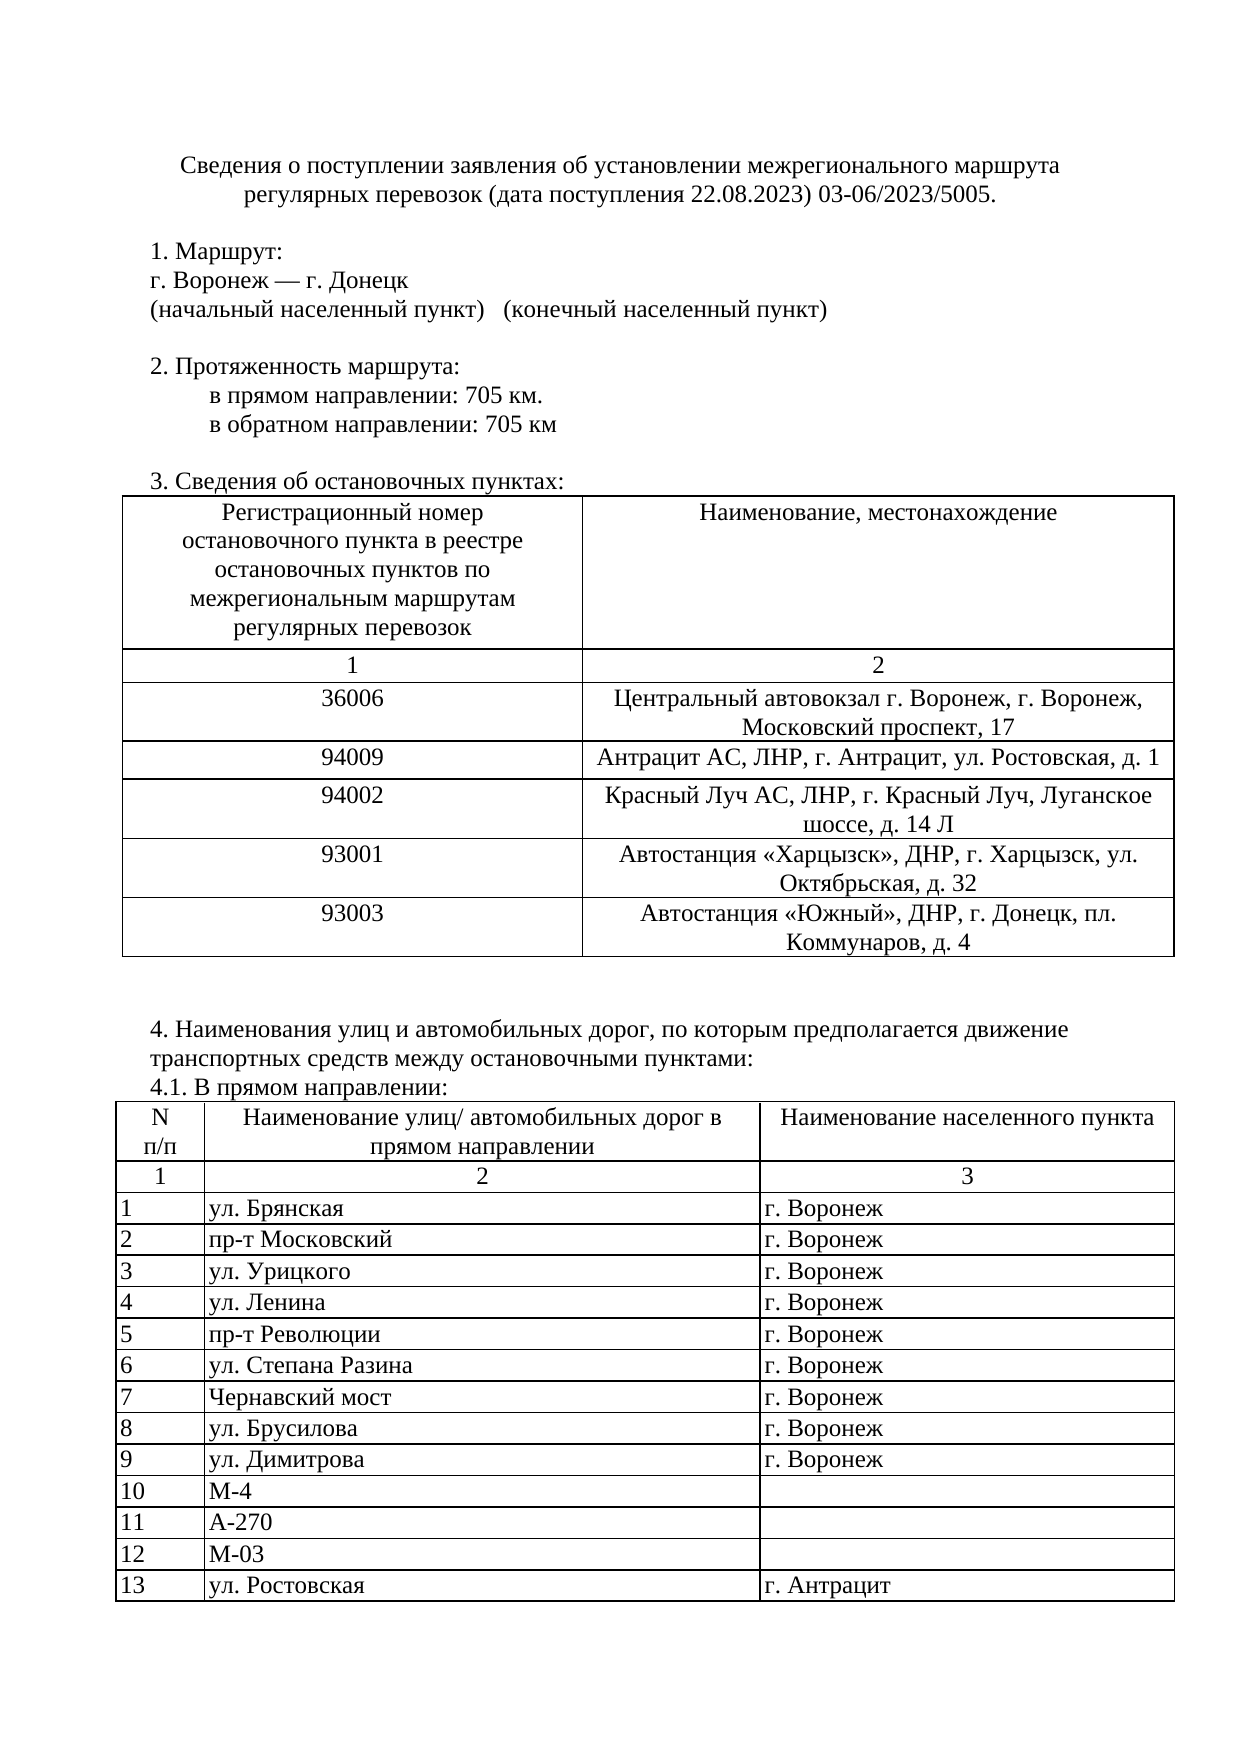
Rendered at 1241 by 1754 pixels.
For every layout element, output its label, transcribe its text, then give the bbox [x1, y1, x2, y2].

table_cell г. Антрацит [761, 1571, 1174, 1600]
table_header Наименование улиц/ автомобильных дорог в прямом направлении [205, 1102, 760, 1160]
table_header Регистрационный номер остановочного пункта в реестре остановочных пунктов по межрегиональным маршрутам регулярных перевозок [123, 497, 582, 648]
table_cell Центральный автовокзал г. Воронеж, г. Воронеж, Московский проспект, 17 [583, 683, 1173, 740]
table_cell г. Воронеж [761, 1193, 1174, 1223]
table_cell г. Воронеж [761, 1319, 1174, 1349]
table_cell 3 [117, 1256, 204, 1286]
table_cell г. Воронеж [761, 1287, 1174, 1317]
table_cell 94002 [123, 780, 582, 837]
table_cell ул. Брянская [205, 1193, 759, 1223]
table_cell 12 [117, 1539, 204, 1569]
text в прямом направлении: 705 км. [150, 380, 1090, 409]
table_cell 9 [117, 1445, 204, 1474]
table_cell г. Воронеж [761, 1413, 1174, 1443]
table_header Наименование, местонахождение [583, 497, 1173, 648]
table_cell г. Воронеж [761, 1445, 1174, 1474]
table_cell [761, 1476, 1174, 1506]
table_cell [761, 1539, 1174, 1569]
table_cell пр-т Московский [205, 1225, 759, 1254]
table_cell 2 [205, 1162, 759, 1191]
table_cell 93001 [123, 839, 582, 896]
text в обратном направлении: 705 км [150, 409, 1090, 437]
table_cell 36006 [123, 683, 582, 740]
table_cell М-03 [205, 1539, 759, 1569]
text 3. Сведения об остановочных пунктах: [150, 466, 1090, 495]
text 4.1. В прямом направлении: [150, 1072, 1090, 1101]
table_cell г. Воронеж [761, 1225, 1174, 1254]
table_cell 1 [123, 650, 582, 681]
table_cell 2 [117, 1225, 204, 1254]
table_cell 5 [117, 1319, 204, 1349]
table_cell Автостанция «Южный», ДНР, г. Донецк, пл. Коммунаров, д. 4 [583, 898, 1173, 956]
table_cell г. Воронеж [761, 1382, 1174, 1412]
text г. Воронеж — г. Донецк [150, 265, 1090, 294]
table_cell ул. Ростовская [205, 1571, 759, 1600]
table_cell М-4 [205, 1476, 759, 1506]
table_cell 7 [117, 1382, 204, 1412]
table_cell А-270 [205, 1508, 759, 1537]
table_cell г. Воронеж [761, 1256, 1174, 1286]
table_cell 93003 [123, 898, 582, 956]
table_cell 13 [117, 1571, 204, 1600]
table_cell [761, 1508, 1174, 1537]
table_cell 6 [117, 1350, 204, 1380]
text 4. Наименования улиц и автомобильных дорог, по которым предполагается движение транспортных средств между остановочными пунктами: [150, 1014, 1090, 1072]
table_header Наименование населенного пункта [761, 1102, 1174, 1160]
table_cell ул. Димитрова [205, 1445, 759, 1474]
table_cell пр-т Революции [205, 1319, 759, 1349]
table_cell 94009 [123, 742, 582, 778]
table_header N п/п [117, 1102, 204, 1160]
table_cell 8 [117, 1413, 204, 1443]
table_cell 1 [117, 1162, 204, 1191]
table_cell Автостанция «Харцызск», ДНР, г. Харцызск, ул. Октябрьская, д. 32 [583, 839, 1173, 896]
table_cell 11 [117, 1508, 204, 1537]
table_cell 4 [117, 1287, 204, 1317]
table_cell Чернавский мост [205, 1382, 759, 1412]
text 1. Маршрут: [150, 236, 1090, 265]
table_cell г. Воронеж [761, 1350, 1174, 1380]
table_cell 10 [117, 1476, 204, 1506]
text 2. Протяженность маршрута: [150, 351, 1090, 380]
table_cell ул. Урицкого [205, 1256, 759, 1286]
table_cell Антрацит АС, ЛНР, г. Антрацит, ул. Ростовская, д. 1 [583, 742, 1173, 778]
table_cell ул. Степана Разина [205, 1350, 759, 1380]
table_cell ул. Брусилова [205, 1413, 759, 1443]
text Сведения о поступлении заявления об установлении межрегионального маршрута регулярных перевозок (дата поступления 22.08.2023) 03-06/2023/5005. [150, 150, 1090, 207]
table_cell 1 [117, 1193, 204, 1223]
table_cell Красный Луч АС, ЛНР, г. Красный Луч, Луганское шоссе, д. 14 Л [583, 780, 1173, 837]
text (начальный населенный пункт) (конечный населенный пункт) [150, 294, 1090, 322]
table_cell 3 [761, 1162, 1174, 1191]
table_cell ул. Ленина [205, 1287, 759, 1317]
table_cell 2 [583, 650, 1173, 681]
